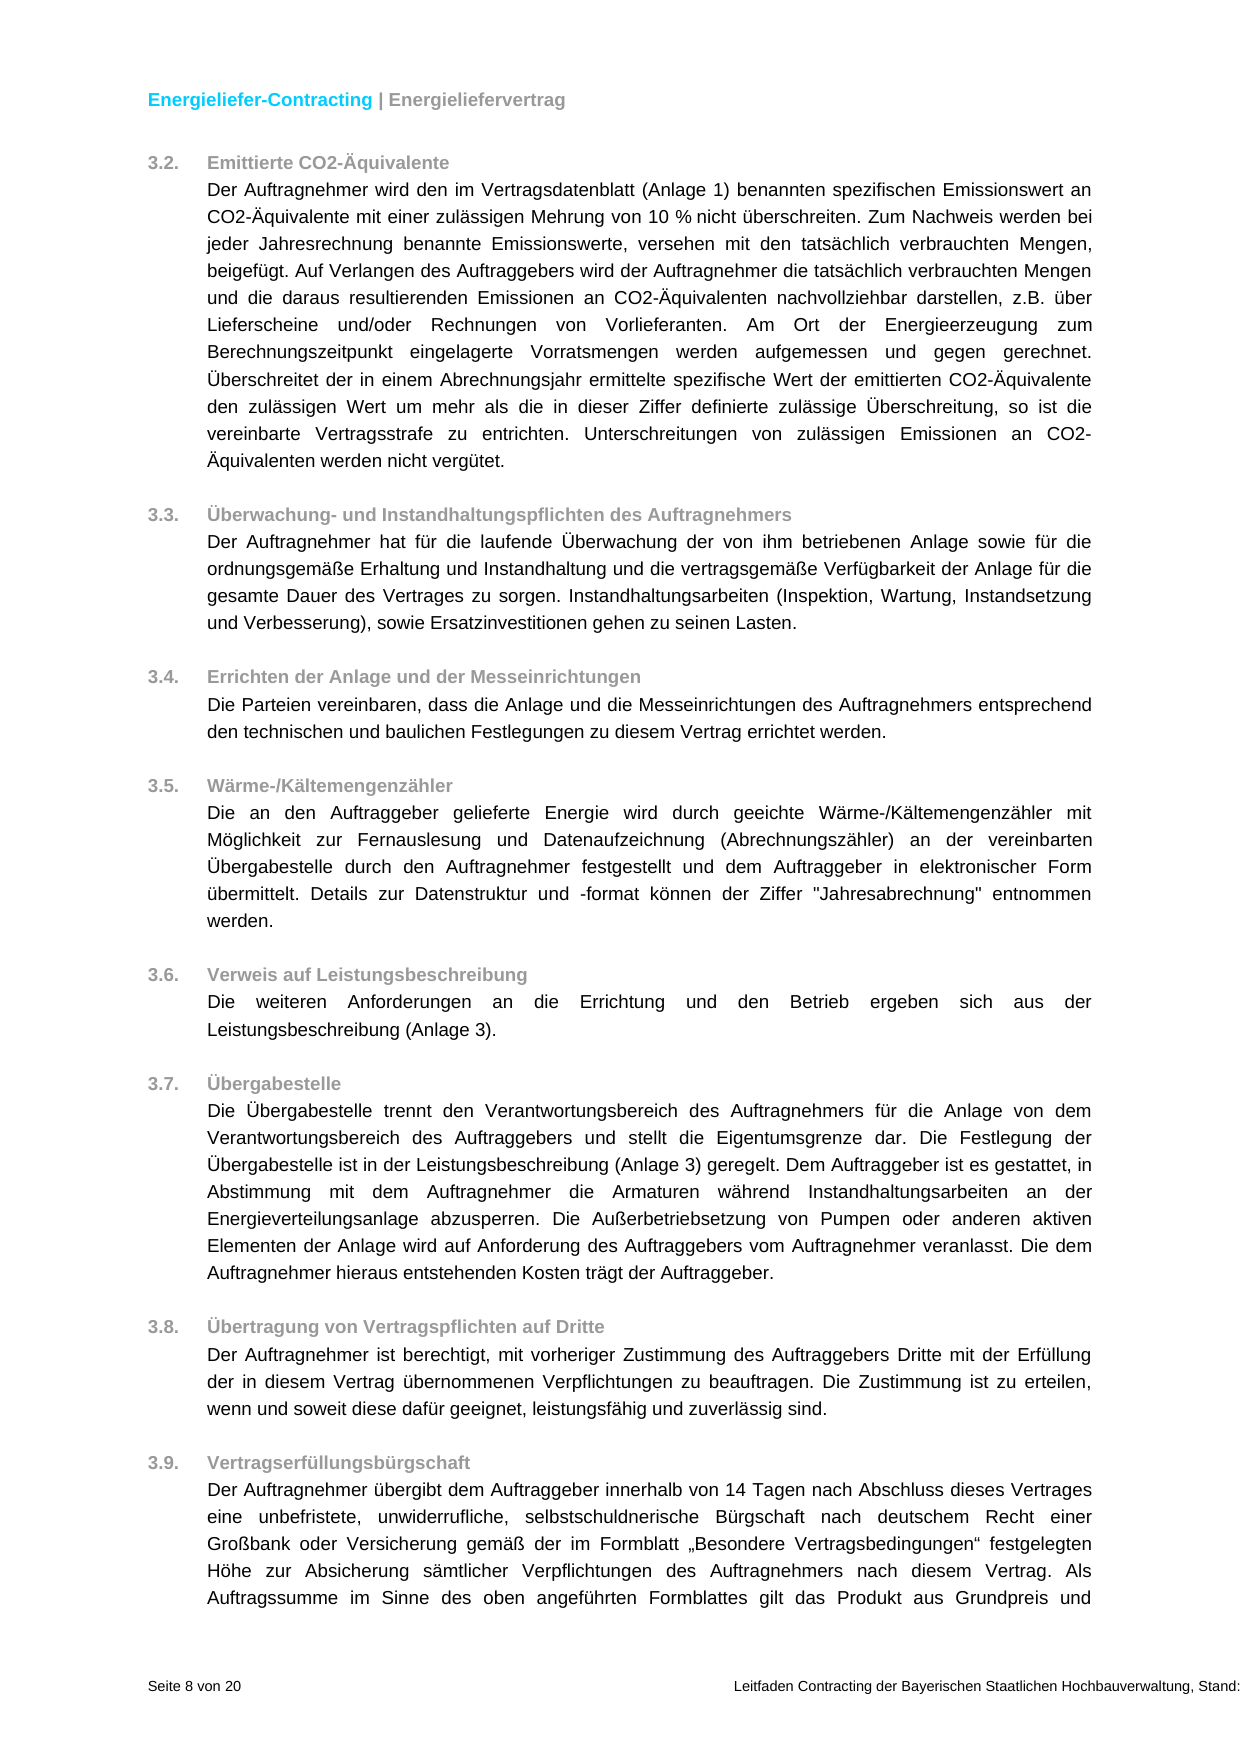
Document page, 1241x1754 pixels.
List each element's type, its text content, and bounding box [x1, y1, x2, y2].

text Der Auftragnehmer hat für die laufende Überwachung der von ihm betriebenen Anlage sowie für die ordnungsgemäße Erhaltung und Instandhaltung und die vertragsgemäße Verfügbarkeit der Anlage für die gesamte Dauer des Vertrages zu sorgen. Instandhaltungsarbeiten (Inspektion, Wartung, Instandsetzung und Verbesserung), sowie Ersatzinvestitionen gehen zu seinen Lasten. [207, 527, 1092, 635]
text Der Auftragnehmer wird den im Vertragsdatenblatt (Anlage 1) benannten spezifischen Emissionswert an CO2-Äquivalente mit einer zulässigen Mehrung von 10 % nicht überschreiten. Zum Nachweis werden bei jeder Jahresrechnung benannte Emissionswerte, versehen mit den tatsächlich verbrauchten Mengen, beigefügt. Auf Verlangen des Auftraggebers wird der Auftragnehmer die tatsächlich verbrauchten Mengen und die daraus resultierenden Emissionen an CO2-Äquivalenten nachvollziehbar darstellen, z.B. über Lieferscheine und/oder Rechnungen von Vorlieferanten. Am Ort der Energieerzeugung zum Berechnungszeitpunkt eingelagerte Vorratsmengen werden aufgemessen und gegen gerechnet. Überschreitet der in einem Abrechnungsjahr ermittelte spezifische Wert der emittierten CO2-Äquivalente den zulässigen Wert um mehr als die in dieser Ziffer definierte zulässige Überschreitung, so ist die vereinbarte Vertragsstrafe zu entrichten. Unterschreitungen von zulässigen Emissionen an CO2-Äquivalenten werden nicht vergütet. [207, 175, 1092, 473]
text Die Übergabestelle trennt den Verantwortungsbereich des Auftragnehmers für die Anlage von dem Verantwortungsbereich des Auftraggebers und stellt die Eigentumsgrenze dar. Die Festlegung der Übergabestelle ist in der Leistungsbeschreibung (Anlage 3) geregelt. Dem Auftraggeber ist es gestattet, in Abstimmung mit dem Auftragnehmer die Armaturen während Instandhaltungsarbeiten an der Energieverteilungsanlage abzusperren. Die Außerbetriebsetzung von Pumpen oder anderen aktiven Elementen der Anlage wird auf Anforderung des Auftraggebers vom Auftragnehmer veranlasst. Die dem Auftragnehmer hieraus entstehenden Kosten trägt der Auftraggeber. [207, 1096, 1092, 1285]
text 3.2. Emittierte CO2-Äquivalente [148, 148, 1092, 175]
text Der Auftragnehmer ist berechtigt, mit vorheriger Zustimmung des Auftraggebers Dritte mit der Erfüllung der in diesem Vertrag übernommenen Verpflichtungen zu beauftragen. Die Zustimmung ist zu erteilen, wenn und soweit diese dafür geeignet, leistungsfähig und zuverlässig sind. [207, 1339, 1092, 1421]
text Die an den Auftraggeber gelieferte Energie wird durch geeichte Wärme-/Kältemengenzähler mit Möglichkeit zur Fernauslesung und Datenaufzeichnung (Abrechnungszähler) an der vereinbarten Übergabestelle durch den Auftragnehmer festgestellt und dem Auftraggeber in elektronischer Form übermittelt. Details zur Datenstruktur und -format können der Ziffer "Jahresabrechnung" entnommen werden. [207, 798, 1092, 933]
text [207, 1475, 1092, 1610]
text 3.7. Übergabestelle [148, 1068, 1092, 1096]
text Die weiteren Anforderungen an die Errichtung und den Betrieb ergeben sich aus der Leistungsbeschreibung (Anlage 3). [207, 987, 1092, 1041]
text Die Parteien vereinbaren, dass die Anlage und die Messeinrichtungen des Auftragnehmers entsprechend den technischen und baulichen Festlegungen zu diesem Vertrag errichtet werden. [207, 689, 1092, 743]
text 3.3. Überwachung- und Instandhaltungspflichten des Auftragnehmers [148, 500, 1092, 527]
text 3.6. Verweis auf Leistungsbeschreibung [148, 960, 1092, 987]
text 3.8. Übertragung von Vertragspflichten auf Dritte [148, 1312, 1092, 1339]
text 3.9. Vertragserfüllungsbürgschaft [148, 1448, 1092, 1475]
text 3.5. Wärme-/Kältemengenzähler [148, 771, 1092, 798]
text 3.4. Errichten der Anlage und der Messeinrichtungen [148, 662, 1092, 689]
